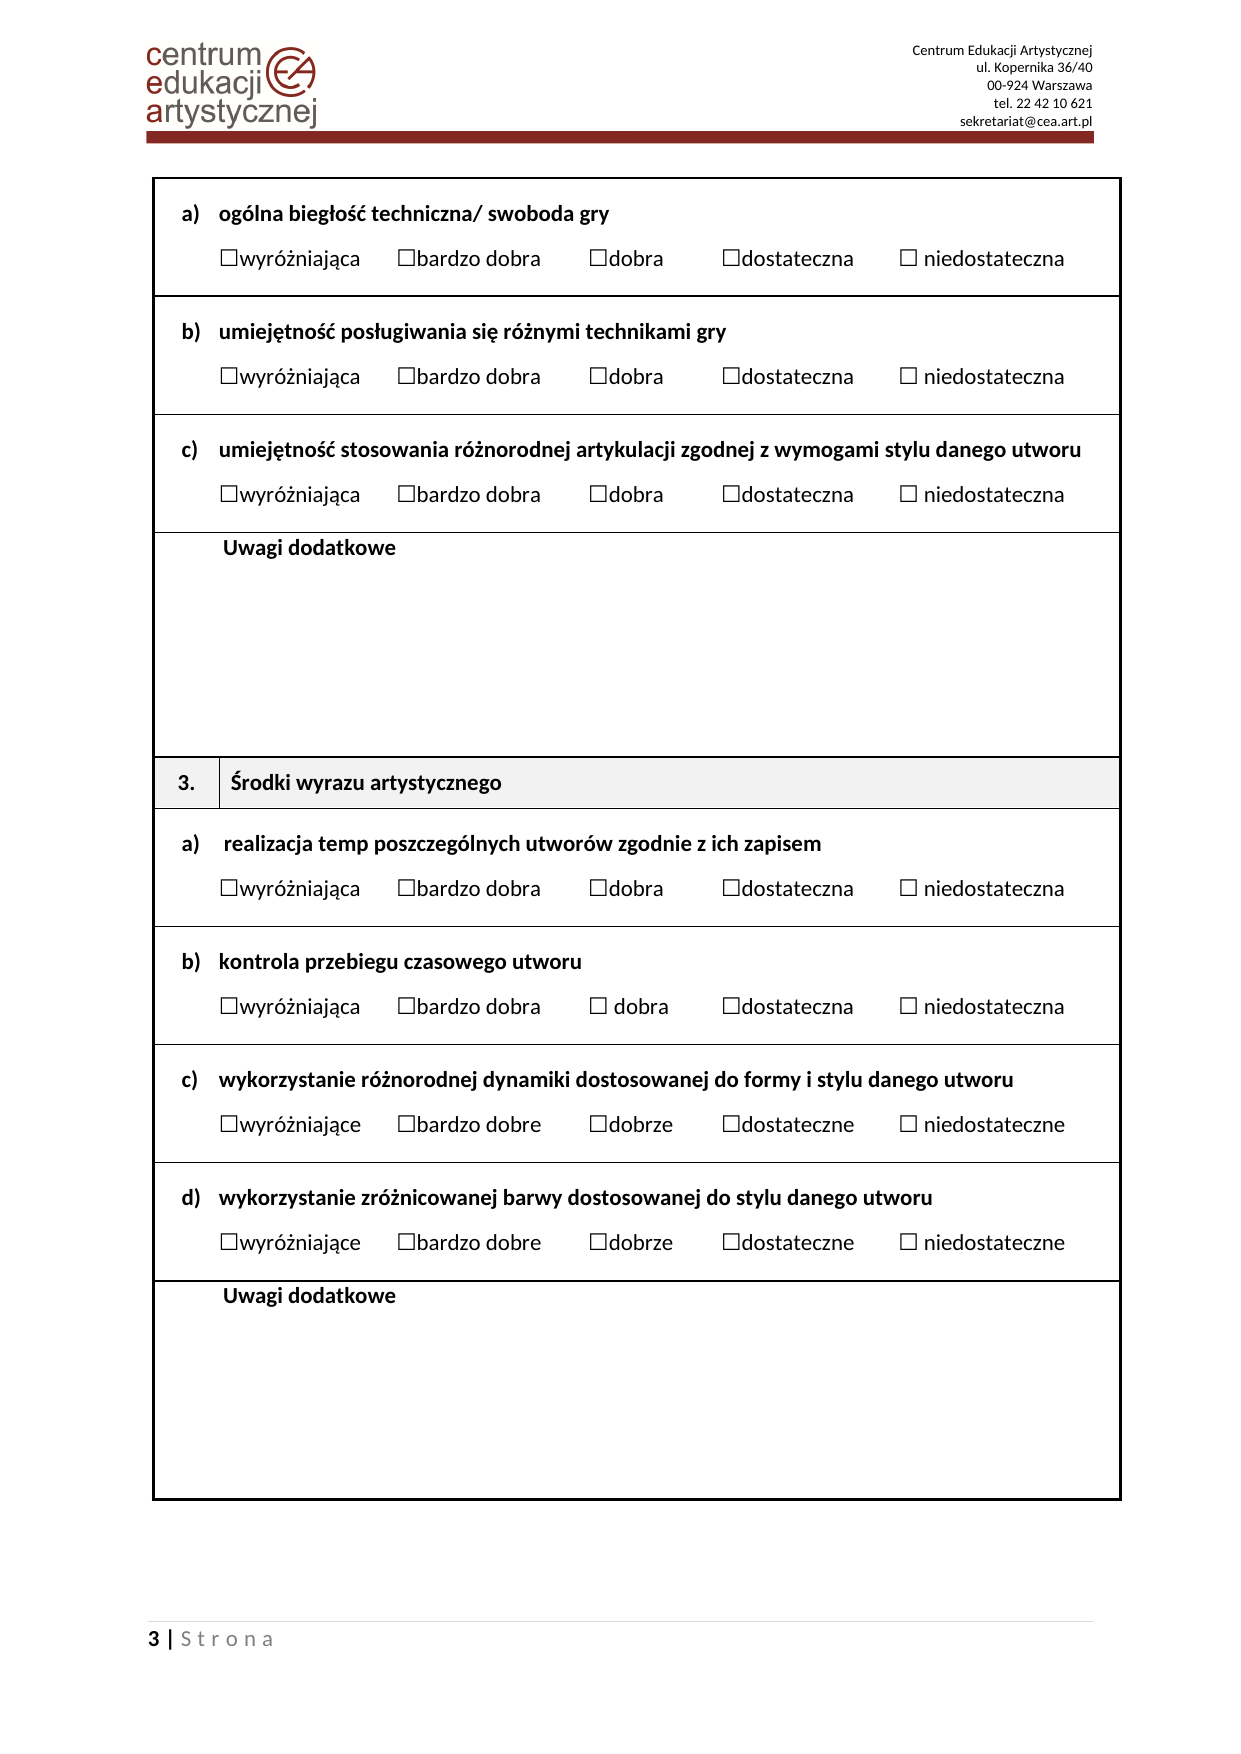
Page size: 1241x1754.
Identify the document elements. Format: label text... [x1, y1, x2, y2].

table_cell umiejętność stosowania różnorodnej artykulacji zgodnej z wymogami stylu danego utworu wyróżniająca bardzo dobra dobra dostateczna niedostateczna [155, 415, 1119, 532]
table_cell Uwagi dodatkowe [155, 1282, 1119, 1497]
table_cell Środki wyrazu artystycznego [220, 758, 1119, 807]
picture [140, 37, 1108, 149]
table_cell realizacja temp poszczególnych utworów zgodnie z ich zapisem wyróżniająca bardzo dobra dobra dostateczna niedostateczna [155, 809, 1119, 926]
table_cell wykorzystanie różnorodnej dynamiki dostosowanej do formy i stylu danego utworu wyróżniające bardzo dobre dobrze dostateczne niedostateczne [155, 1045, 1119, 1162]
table_cell 3. [155, 758, 219, 807]
table_cell ogólna biegłość techniczna/ swoboda gry wyróżniająca bardzo dobra dobra dostateczna niedostateczna [155, 179, 1119, 295]
table_cell wykorzystanie zróżnicowanej barwy dostosowanej do stylu danego utworu wyróżniające bardzo dobre dobrze dostateczne niedostateczne [155, 1163, 1119, 1280]
table_cell Uwagi dodatkowe [155, 533, 1119, 756]
table_cell kontrola przebiegu czasowego utworu wyróżniająca bardzo dobra dobra dostateczna niedostateczna [155, 927, 1119, 1044]
table_cell umiejętność posługiwania się różnymi technikami gry wyróżniająca bardzo dobra dobra dostateczna niedostateczna [155, 297, 1119, 413]
